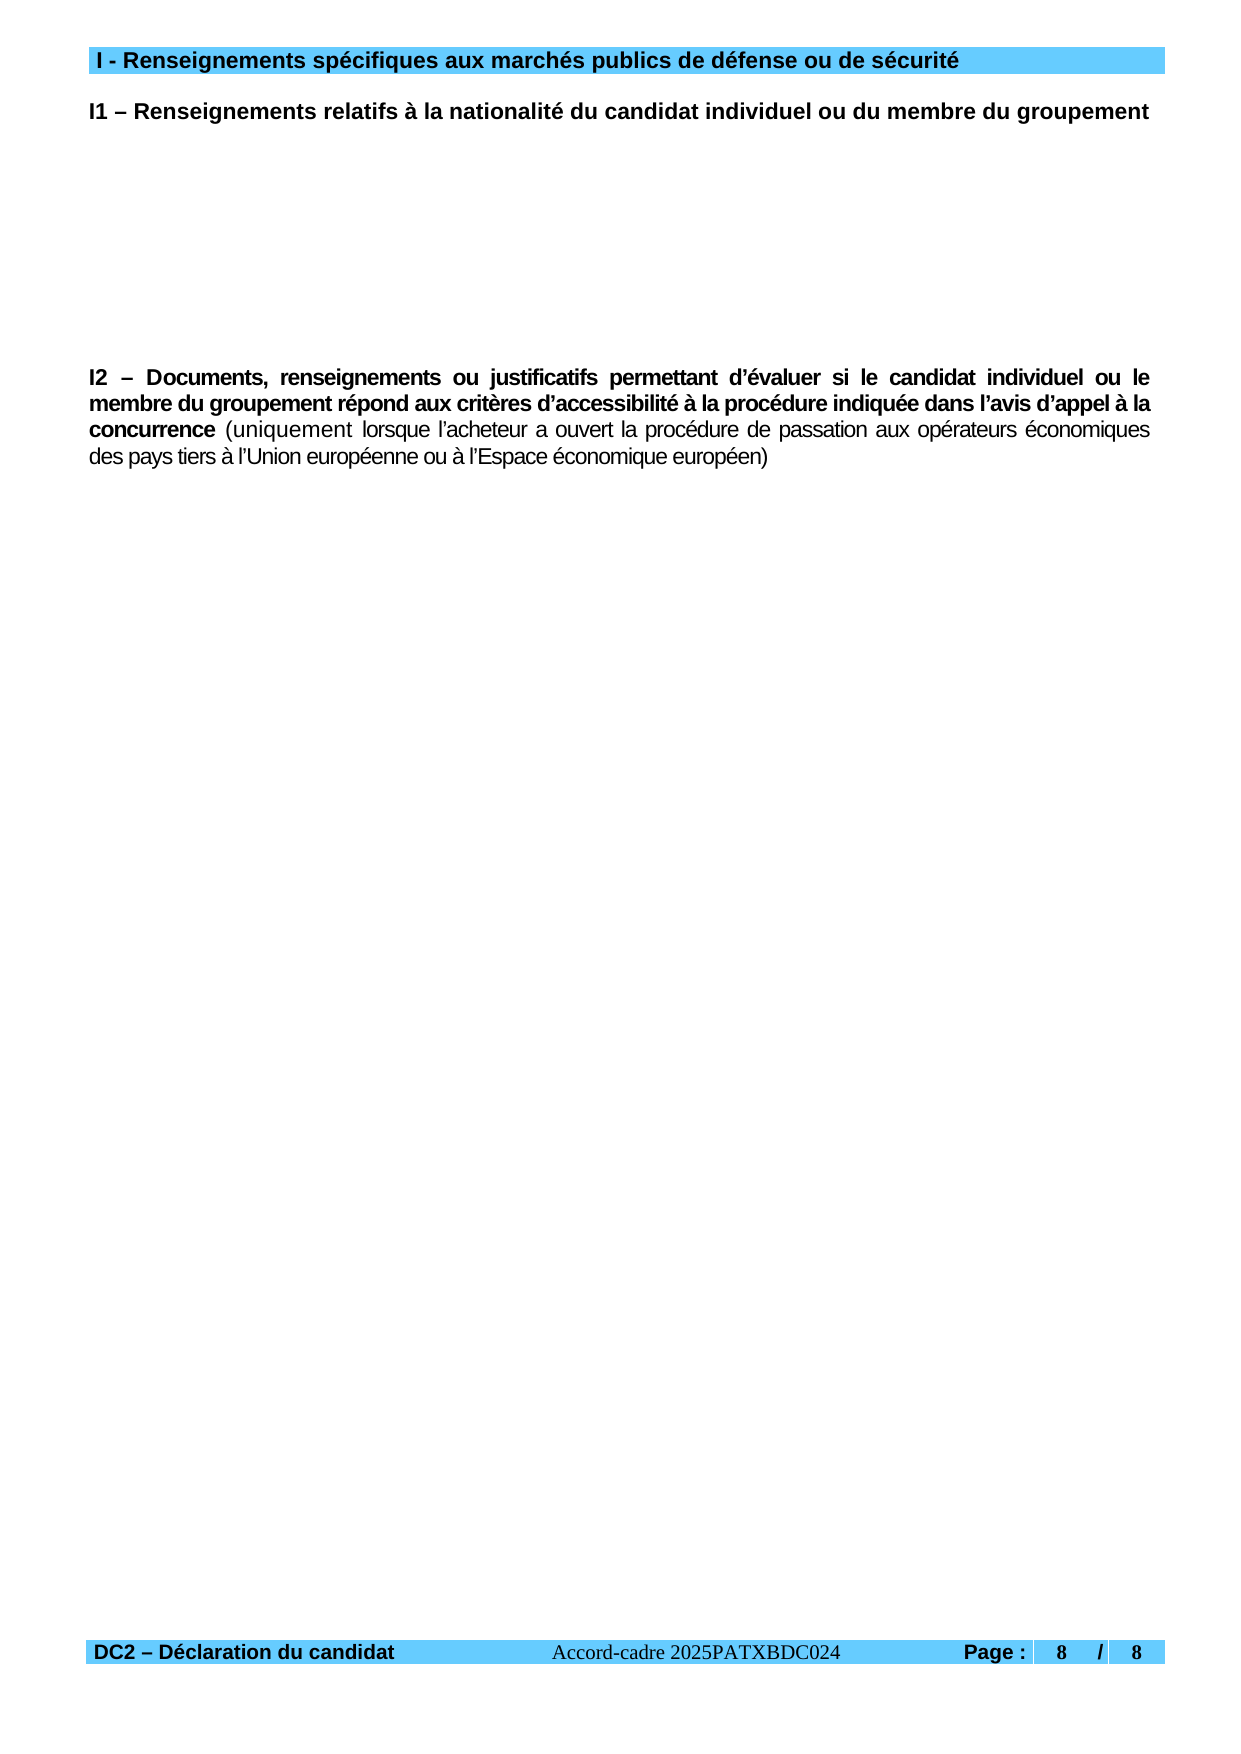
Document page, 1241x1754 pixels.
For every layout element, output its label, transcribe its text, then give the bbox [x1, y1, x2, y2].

text I1 – Renseignements relatifs à la nationalité du candidat individuel ou du membre du groupement [89, 98, 1152, 124]
table_header I - Renseignements spécifiques aux marchés publics de défense ou de sécurité [89, 47, 1165, 74]
text I2 – Documents, renseignements ou justificatifs permettant d’évaluer si le candidat individuel ou le membre du groupement répond aux critères d’accessibilité à la procédure indiquée dans l’avis d’appel à la concurrence (uniquement lorsque l’acheteur a ouvert la procédure de passation aux opérateurs économiques des pays tiers à l’Union européenne ou à l’Espace économique européen) [89, 363, 1152, 469]
